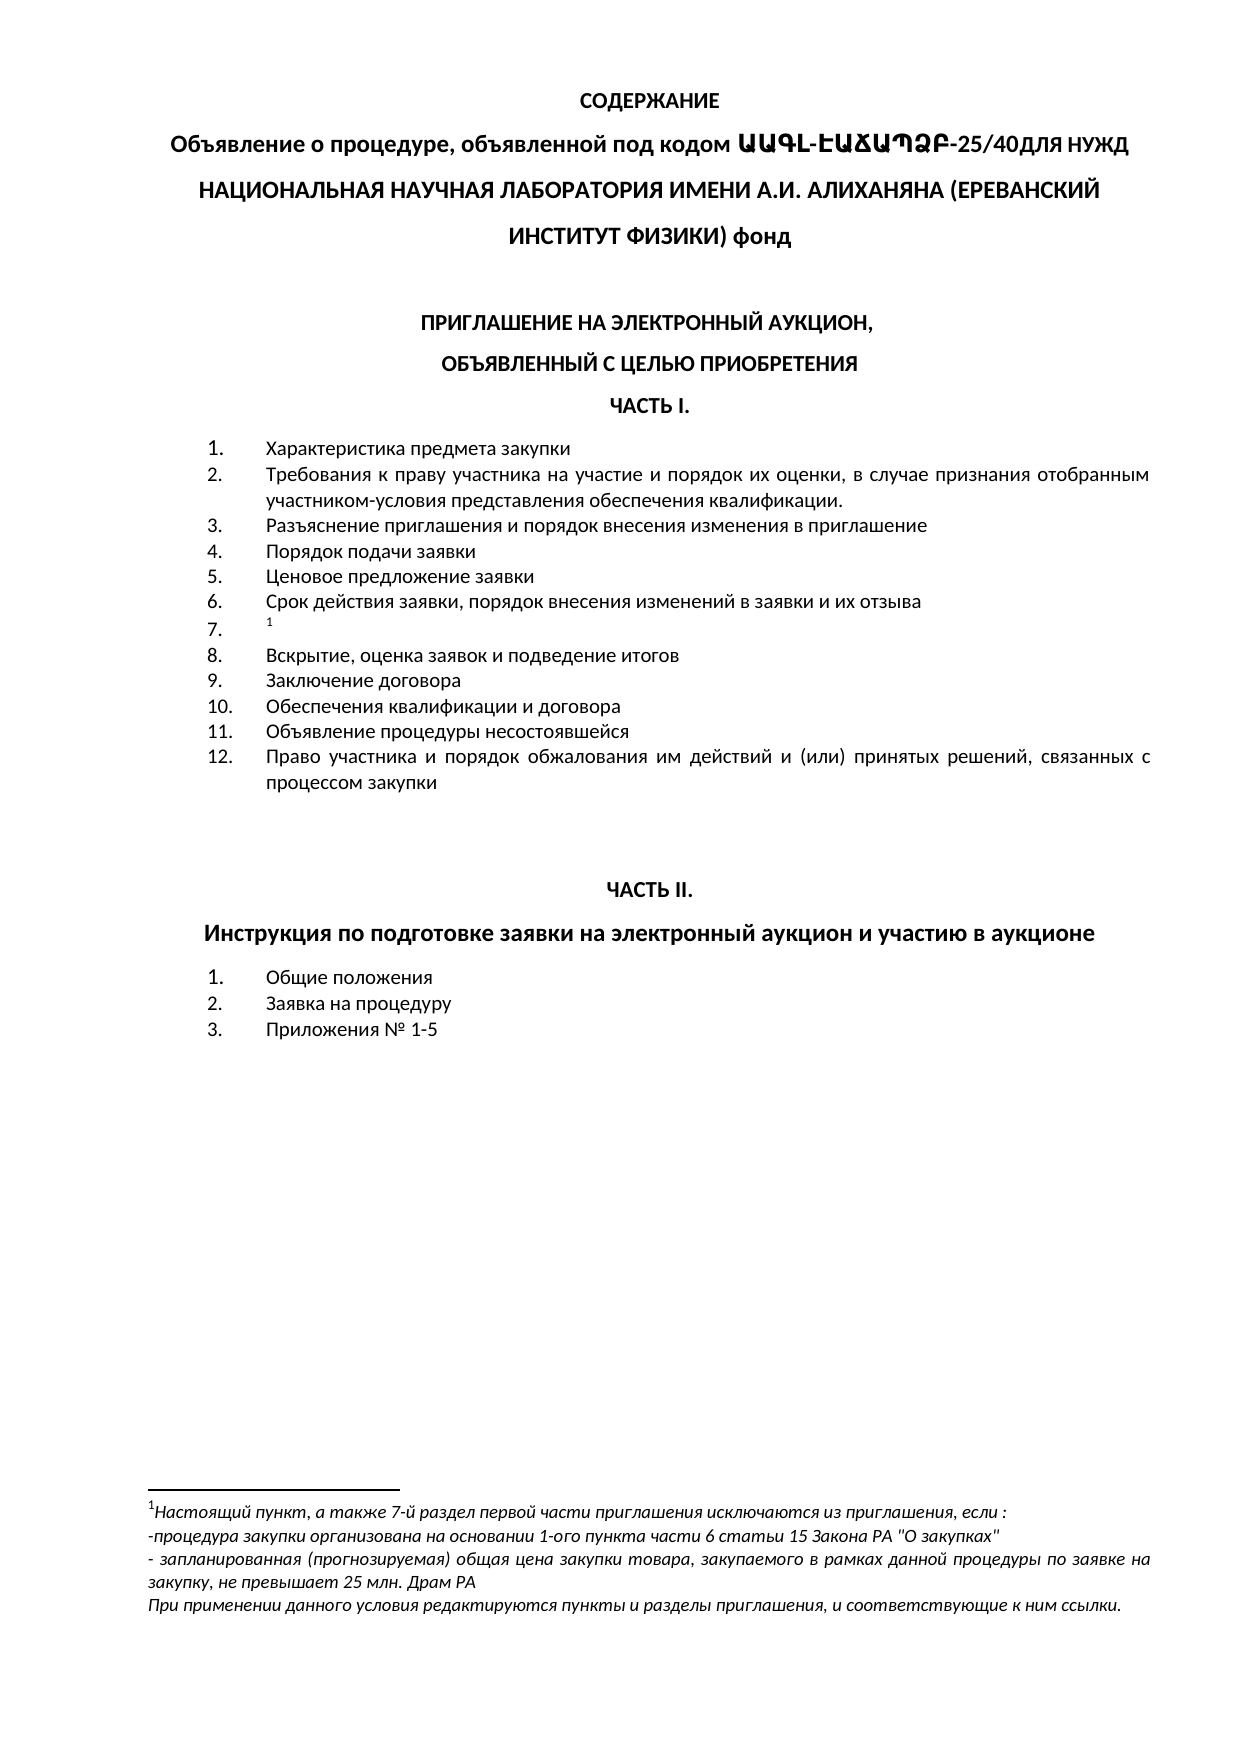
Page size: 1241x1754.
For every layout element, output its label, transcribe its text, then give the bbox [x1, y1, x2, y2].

text ЧАСТЬ II. [148, 875, 1152, 903]
text 4. Порядок подачи заявки [207, 538, 1152, 563]
text 12. Право участника и порядок обжалования им действий и (или) принятых решений, связанных с процессом закупки [207, 744, 1152, 794]
text 9. Заключение договора [207, 667, 1152, 693]
text 6. Срок действия заявки, порядок внесения изменений в заявки и их отзыва [207, 589, 1152, 614]
text 1. Характеристика предмета закупки [207, 433, 1152, 462]
text 5. Ценовое предложение заявки [207, 563, 1152, 589]
text 8. Вскрытие, оценка заявок и подведение итогов [207, 642, 1152, 667]
text ЧАСТЬ I. [148, 392, 1152, 419]
text 3. Приложения № 1-5 [207, 1016, 1152, 1041]
text 10. Обеспечения квалификации и договора [207, 693, 1152, 718]
text Объявление о процедуре, объявленной под кодом ԱԱԳԼ-ԷԱՃԱՊՁԲ-25/40ДЛЯ НУЖД НАЦИОНАЛЬНАЯ НАУЧНАЯ ЛАБОРАТОРИЯ ИМЕНИ А.И. АЛИХАНЯНА (ЕРЕВАНСКИЙ ИНСТИТУТ ФИЗИКИ) фонд [148, 128, 1152, 250]
text 1. Общие положения [207, 962, 1152, 990]
text 2. Заявка на процедуру [207, 990, 1152, 1016]
text Инструкция по подготовке заявки на электронный аукцион и участию в аукционе [148, 917, 1152, 947]
text СОДЕРЖАНИЕ [148, 86, 1152, 114]
text 3. Разъяснение приглашения и порядок внесения изменения в приглашение [207, 512, 1152, 538]
text 11. Объявление процедуры несостоявшейся [207, 718, 1152, 744]
text 2. Требования к праву участника на участие и порядок их оценки, в случае признания отобранным участником-условия представления обеспечения квалификации. [207, 462, 1152, 512]
text ПРИГЛАШЕНИЕ НА ЭЛЕКТРОННЫЙ АУКЦИОН, ОБЪЯВЛЕННЫЙ С ЦЕЛЬЮ ПРИОБРЕТЕНИЯ [148, 308, 1152, 378]
text 7. [207, 614, 1152, 642]
